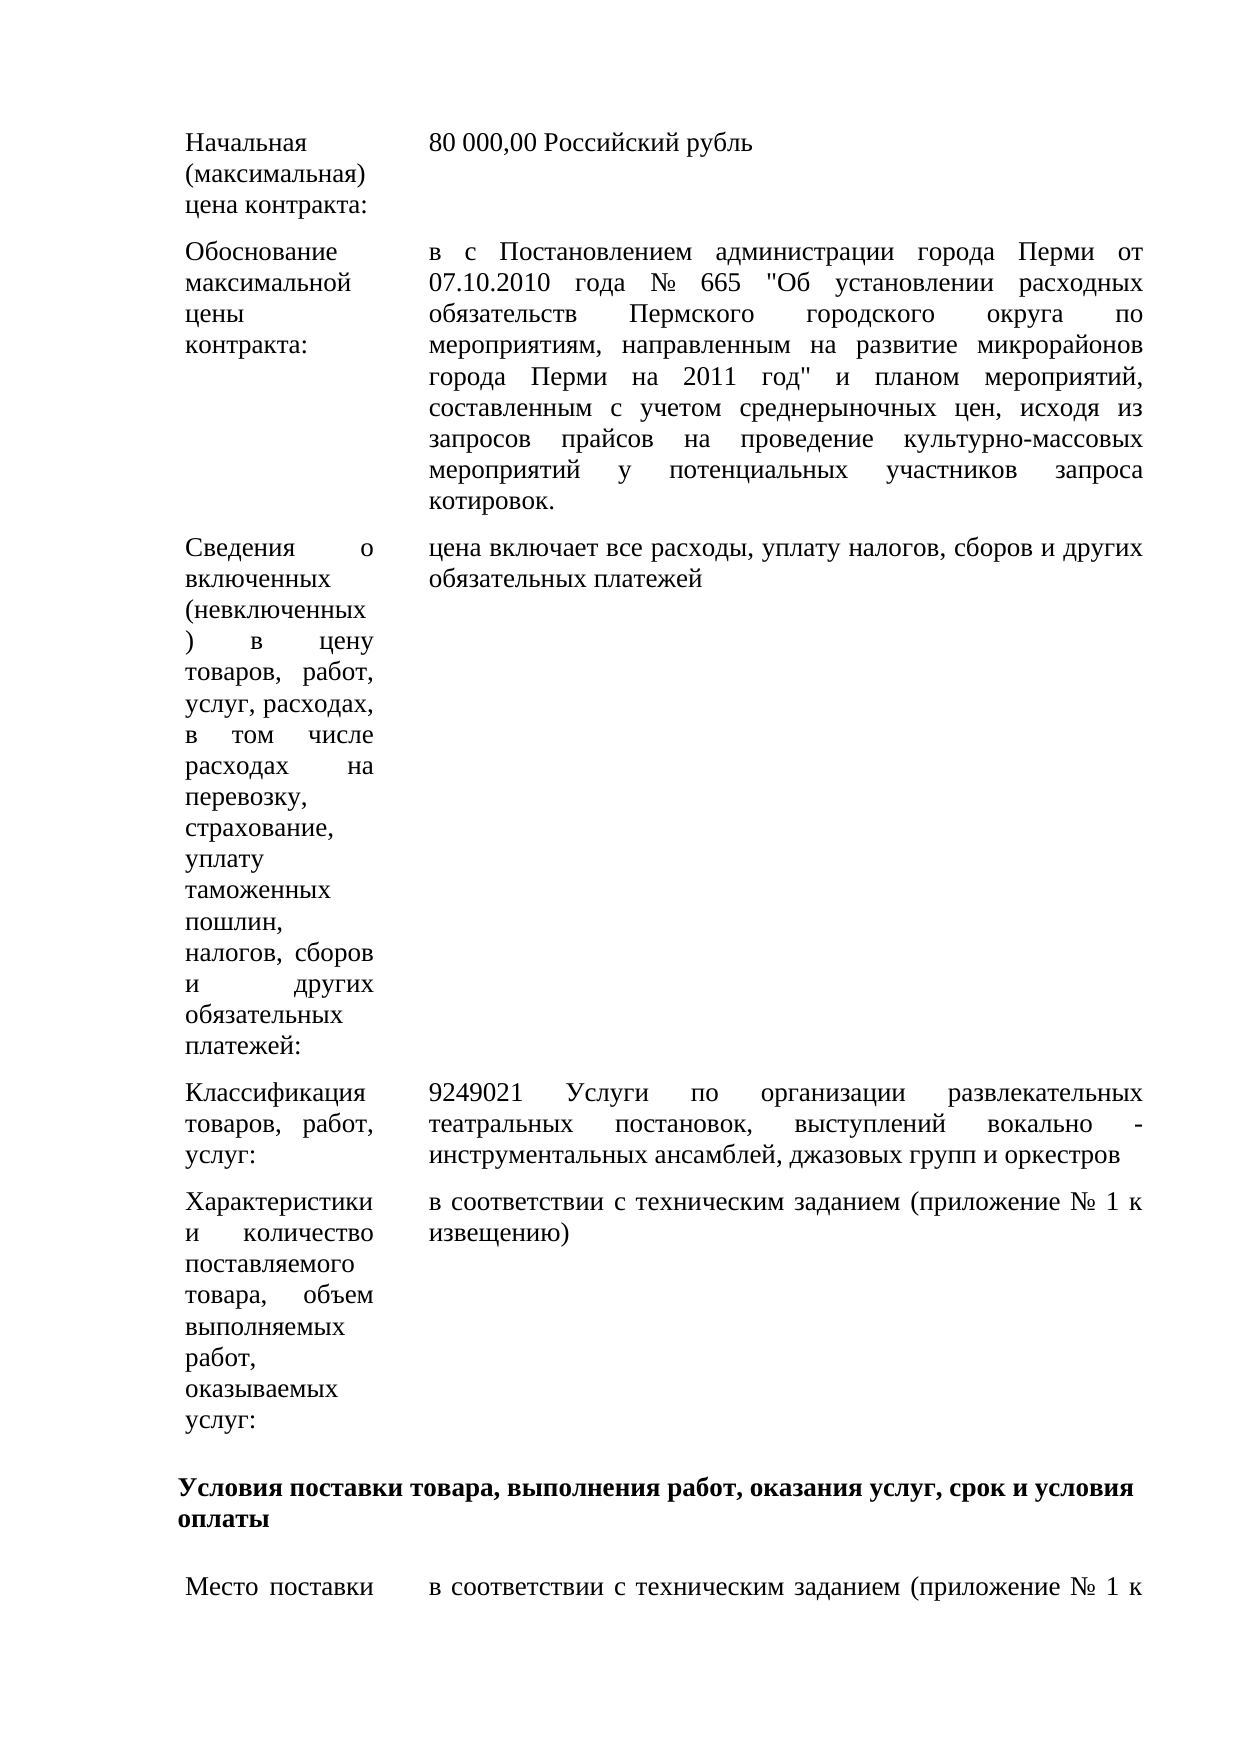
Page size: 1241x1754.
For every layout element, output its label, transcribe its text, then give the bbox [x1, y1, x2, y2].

table_cell Характеристики и количество поставляемого товара, объем выполняемых работ, оказываемых услуг: [177, 1177, 421, 1442]
table_cell Начальная (максимальная) цена контракта: [177, 118, 421, 227]
table_cell 9249021 Услуги по организации развлекательных театральных постановок, выступлений вокально - инструментальных ансамблей, джазовых групп и оркестров [421, 1068, 1152, 1177]
table_cell 80 000,00 Российский рубль [421, 118, 1152, 227]
table_cell Обоснование максимальной цены контракта: [177, 227, 421, 523]
table_cell в с Постановлением администрации города Перми от 07.10.2010 года № 665 "Об установлении расходных обязательств Пермского городского округа по мероприятиям, направленным на развитие микрорайонов города Перми на 2011 год" и планом мероприятий, составленным с учетом среднерыночных цен, исходя из запросов прайсов на проведение культурно-массовых мероприятий у потенциальных участников запроса котировок. [421, 227, 1152, 523]
text Условия поставки товара, выполнения работ, оказания услуг, срок и условия оплаты [177, 1471, 1152, 1533]
table_cell Классификация товаров, работ, услуг: [177, 1068, 421, 1177]
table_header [421, 1563, 1152, 1609]
table_cell Сведения о включенных (невключенных) в цену товаров, работ, услуг, расходах, в том числе расходах на перевозку, страхование, уплату таможенных пошлин, налогов, сборов и других обязательных платежей: [177, 523, 421, 1068]
table_cell в соответствии с техническим заданием (приложение № 1 к извещению) [421, 1177, 1152, 1442]
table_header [177, 1563, 421, 1609]
table_cell цена включает все расходы, уплату налогов, сборов и других обязательных платежей [421, 523, 1152, 1068]
